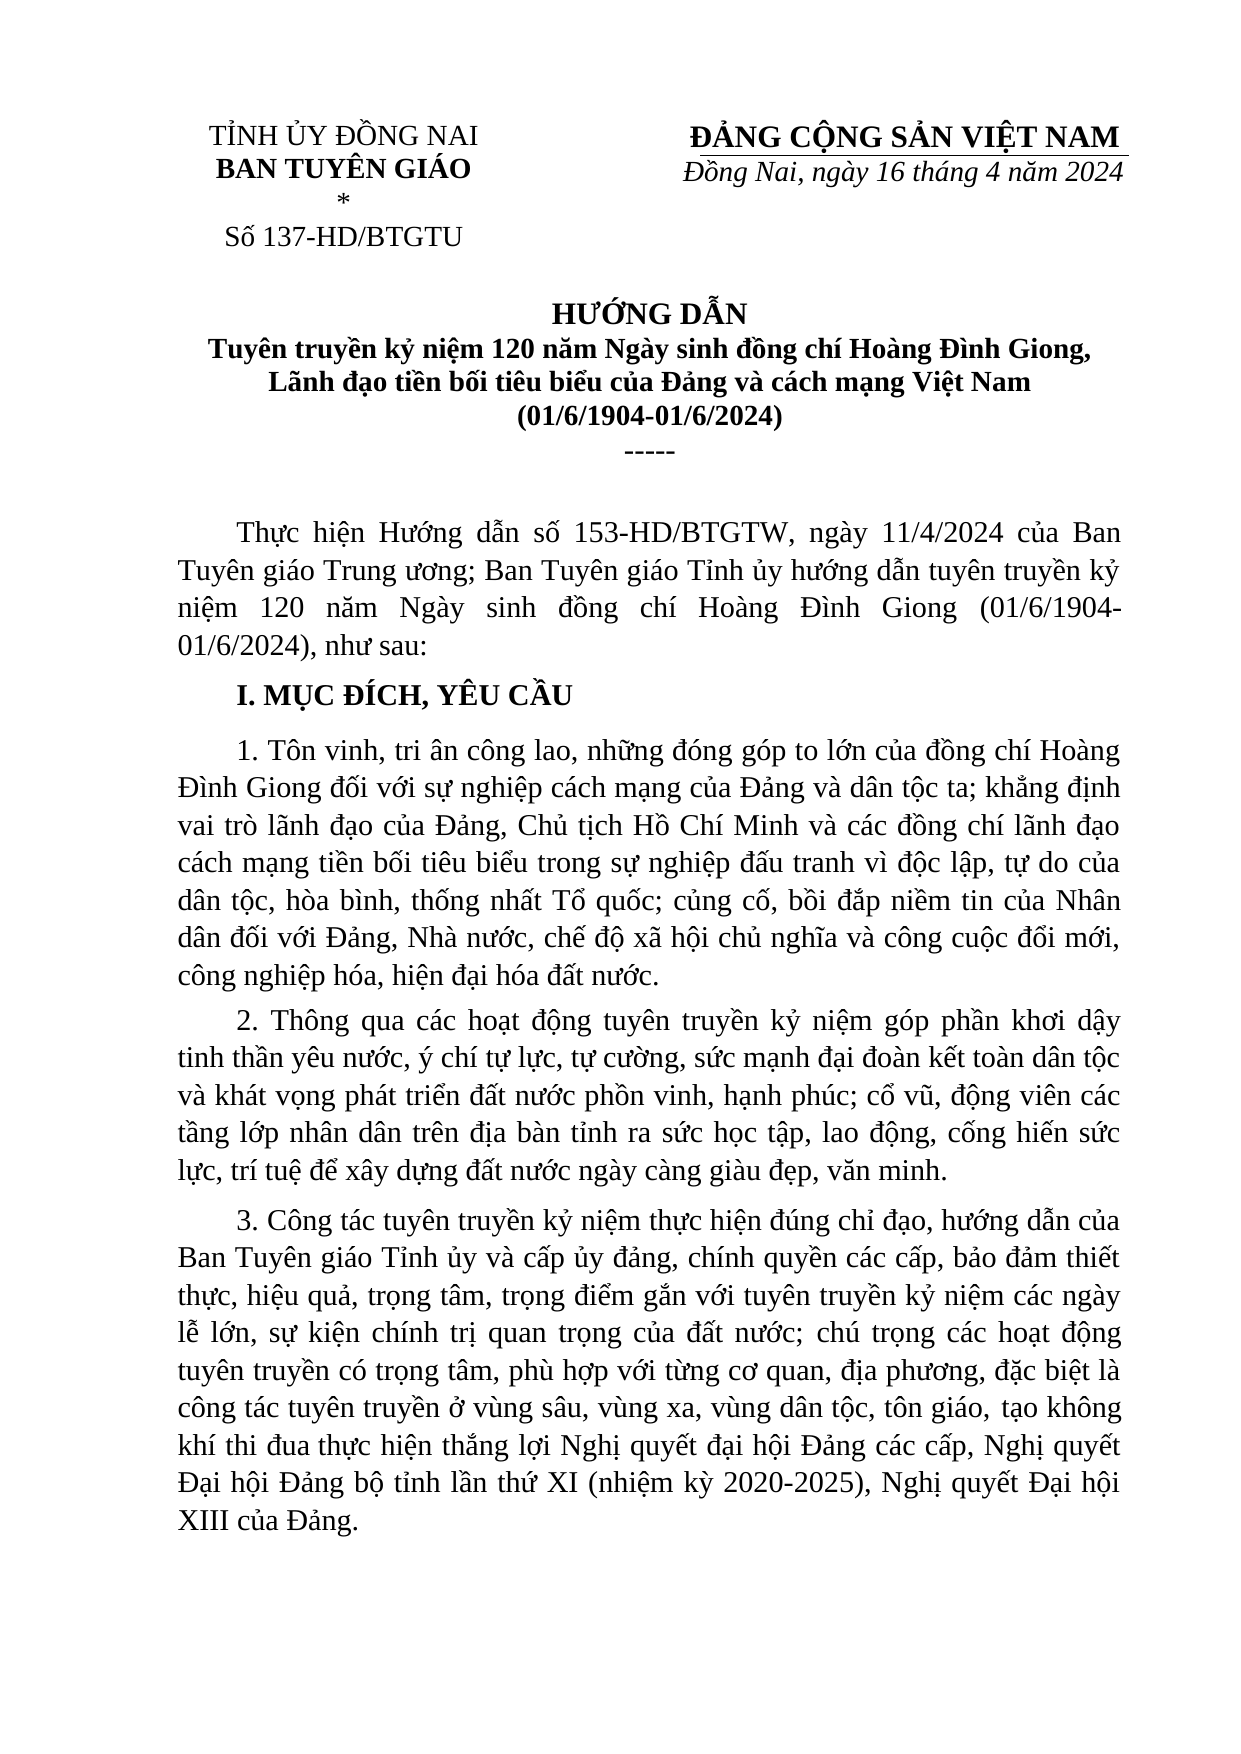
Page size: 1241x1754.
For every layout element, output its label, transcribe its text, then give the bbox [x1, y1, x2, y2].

text (01/6/1904-01/6/2024) [177, 398, 1122, 432]
text I. MỤC ĐÍCH, YÊU CẦU [177, 675, 1122, 713]
text Thực hiện Hướng dẫn số 153-HD/BTGTW, ngày 11/4/2024 của Ban Tuyên giáo Trung ương; Ban Tuyên giáo Tỉnh ủy hướng dẫn tuyên truyền kỷ niệm 120 năm Ngày sinh đồng chí Hoàng Đình Giong (01/6/1904-01/6/2024), như sau: [177, 513, 1122, 663]
table_header ĐẢNG CỘNG SẢN VIỆT NAM Đồng Nai, ngày 16 tháng 4 năm 2024 [587, 118, 1222, 252]
text ----- [177, 432, 1122, 468]
text 2. Thông qua các hoạt động tuyên truyền kỷ niệm góp phần khơi dậy tinh thần yêu nước, ý chí tự lực, tự cường, sức mạnh đại đoàn kết toàn dân tộc và khát vọng phát triển đất nước phồn vinh, hạnh phúc; cổ vũ, động viên các tầng lớp nhân dân trên địa bàn tỉnh ra sức học tập, lao động, cống hiến sức lực, trí tuệ để xây dựng đất nước ngày càng giàu đẹp, văn minh. [177, 1000, 1122, 1188]
text HƯỚNG DẪN [177, 295, 1122, 331]
text 1. Tôn vinh, tri ân công lao, những đóng góp to lớn của đồng chí Hoàng Đình Giong đối với sự nghiệp cách mạng của Đảng và dân tộc ta; khẳng định vai trò lãnh đạo của Đảng, Chủ tịch Hồ Chí Minh và các đồng chí lãnh đạo cách mạng tiền bối tiêu biểu trong sự nghiệp đấu tranh vì độc lập, tự do của dân tộc, hòa bình, thống nhất Tổ quốc; củng cố, bồi đắp niềm tin của Nhân dân đối với Đảng, Nhà nước, chế độ xã hội chủ nghĩa và công cuộc đổi mới, công nghiệp hóa, hiện đại hóa đất nước. [177, 725, 1122, 988]
text 3. Công tác tuyên truyền kỷ niệm thực hiện đúng chỉ đạo, hướng dẫn của Ban Tuyên giáo Tỉnh ủy và cấp ủy đảng, chính quyền các cấp, bảo đảm thiết thực, hiệu quả, trọng tâm, trọng điểm gắn với tuyên truyền kỷ niệm các ngày lễ lớn, sự kiện chính trị quan trọng của đất nước; chú trọng các hoạt động tuyên truyền có trọng tâm, phù hợp với từng cơ quan, địa phương, đặc biệt là công tác tuyên truyền ở vùng sâu, vùng xa, vùng dân tộc, tôn giáo, tạo không khí thi đua thực hiện thắng lợi Nghị quyết đại hội Đảng các cấp, Nghị quyết Đại hội Đảng bộ tỉnh lần thứ XI (nhiệm kỳ 2020-2025), Nghị quyết Đại hội XIII của Đảng. [177, 1200, 1122, 1538]
text Tuyên truyền kỷ niệm 120 năm Ngày sinh đồng chí Hoàng Đình Giong, Lãnh đạo tiền bối tiêu biểu của Đảng và cách mạng Việt Nam [177, 331, 1122, 398]
table_header TỈNH ỦY ĐỒNG NAI BAN TUYÊN GIÁO * Số 137-HD/BTGTU [100, 118, 587, 252]
